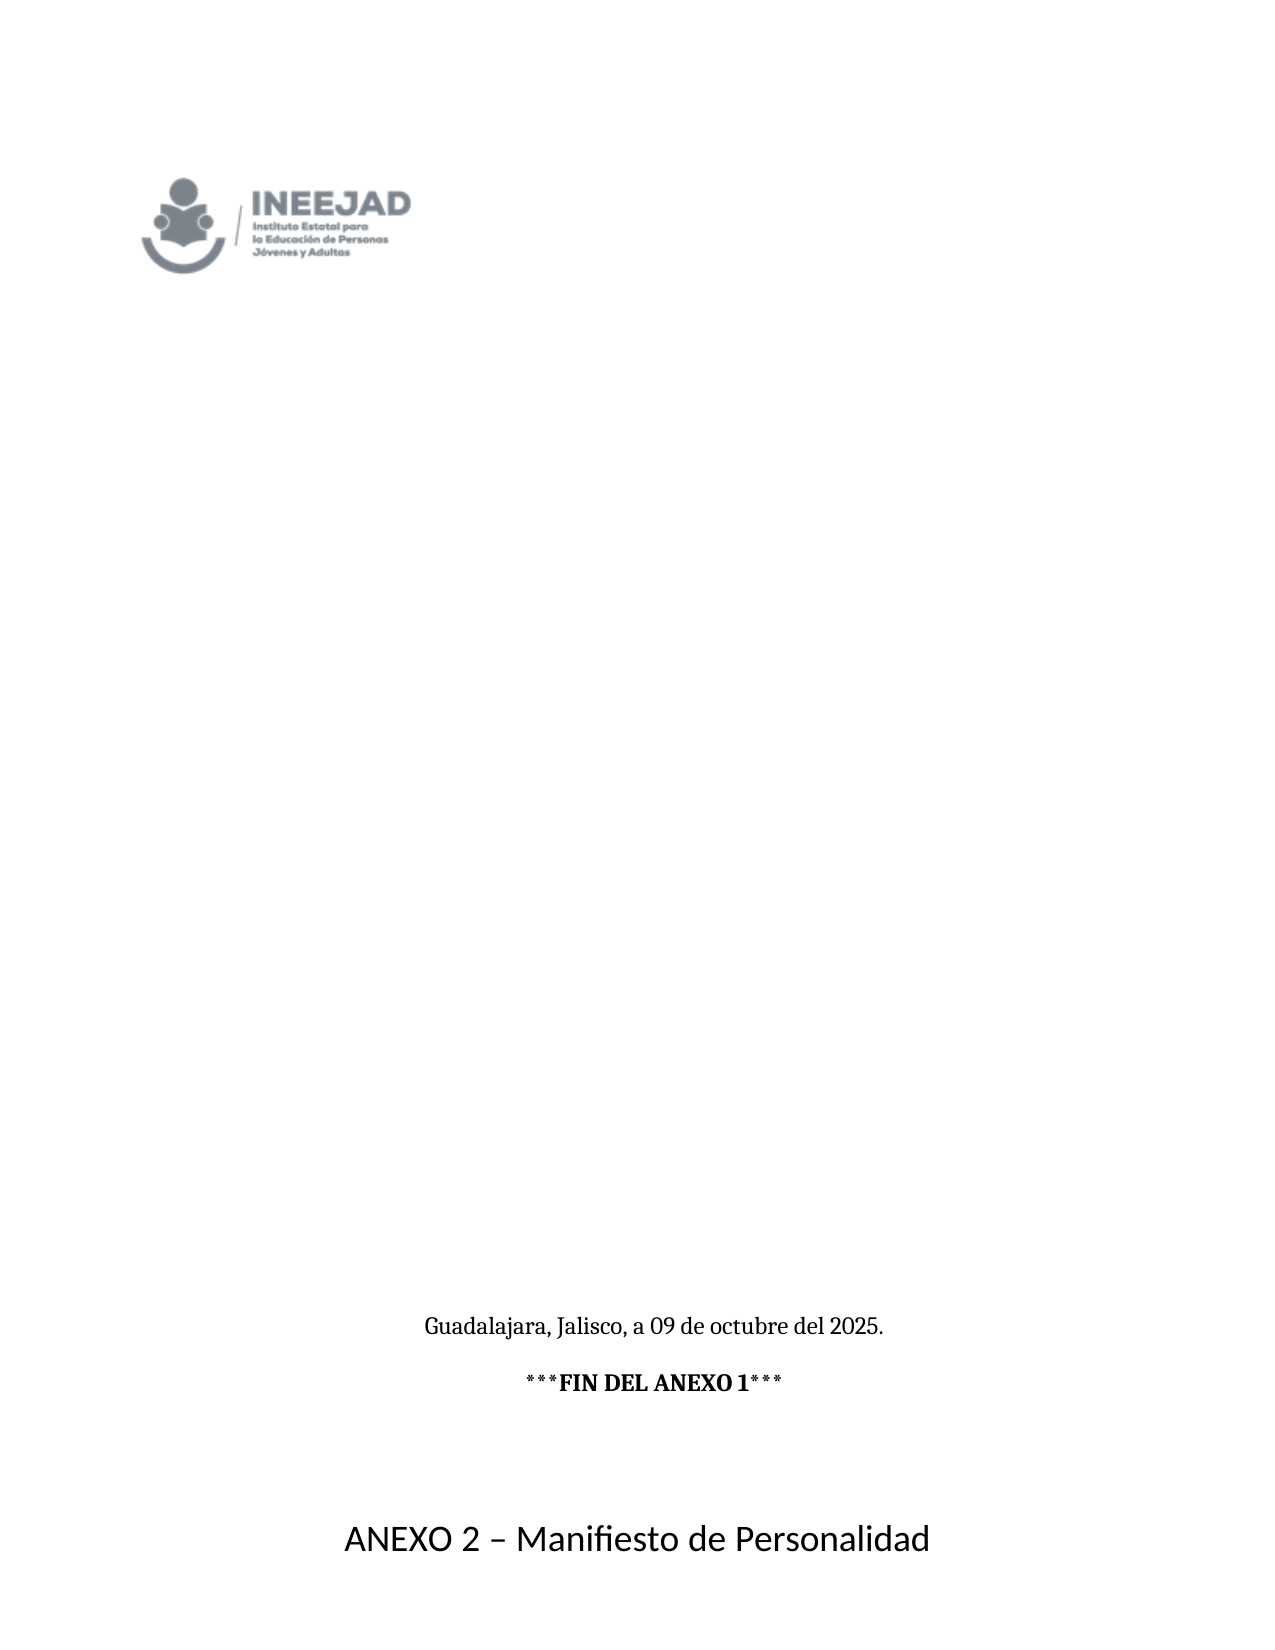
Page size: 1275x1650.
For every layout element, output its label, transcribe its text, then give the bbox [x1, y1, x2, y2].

picture [81, 103, 1275, 1312]
text ***FIN DEL ANEXO 1*** [119, 1369, 1189, 1398]
text Guadalajara, Jalisco, a 09 de octubre del 2025. [119, 1312, 1189, 1340]
subtitle ANEXO 2 – Manifiesto de Personalidad [85, 1515, 1189, 1561]
